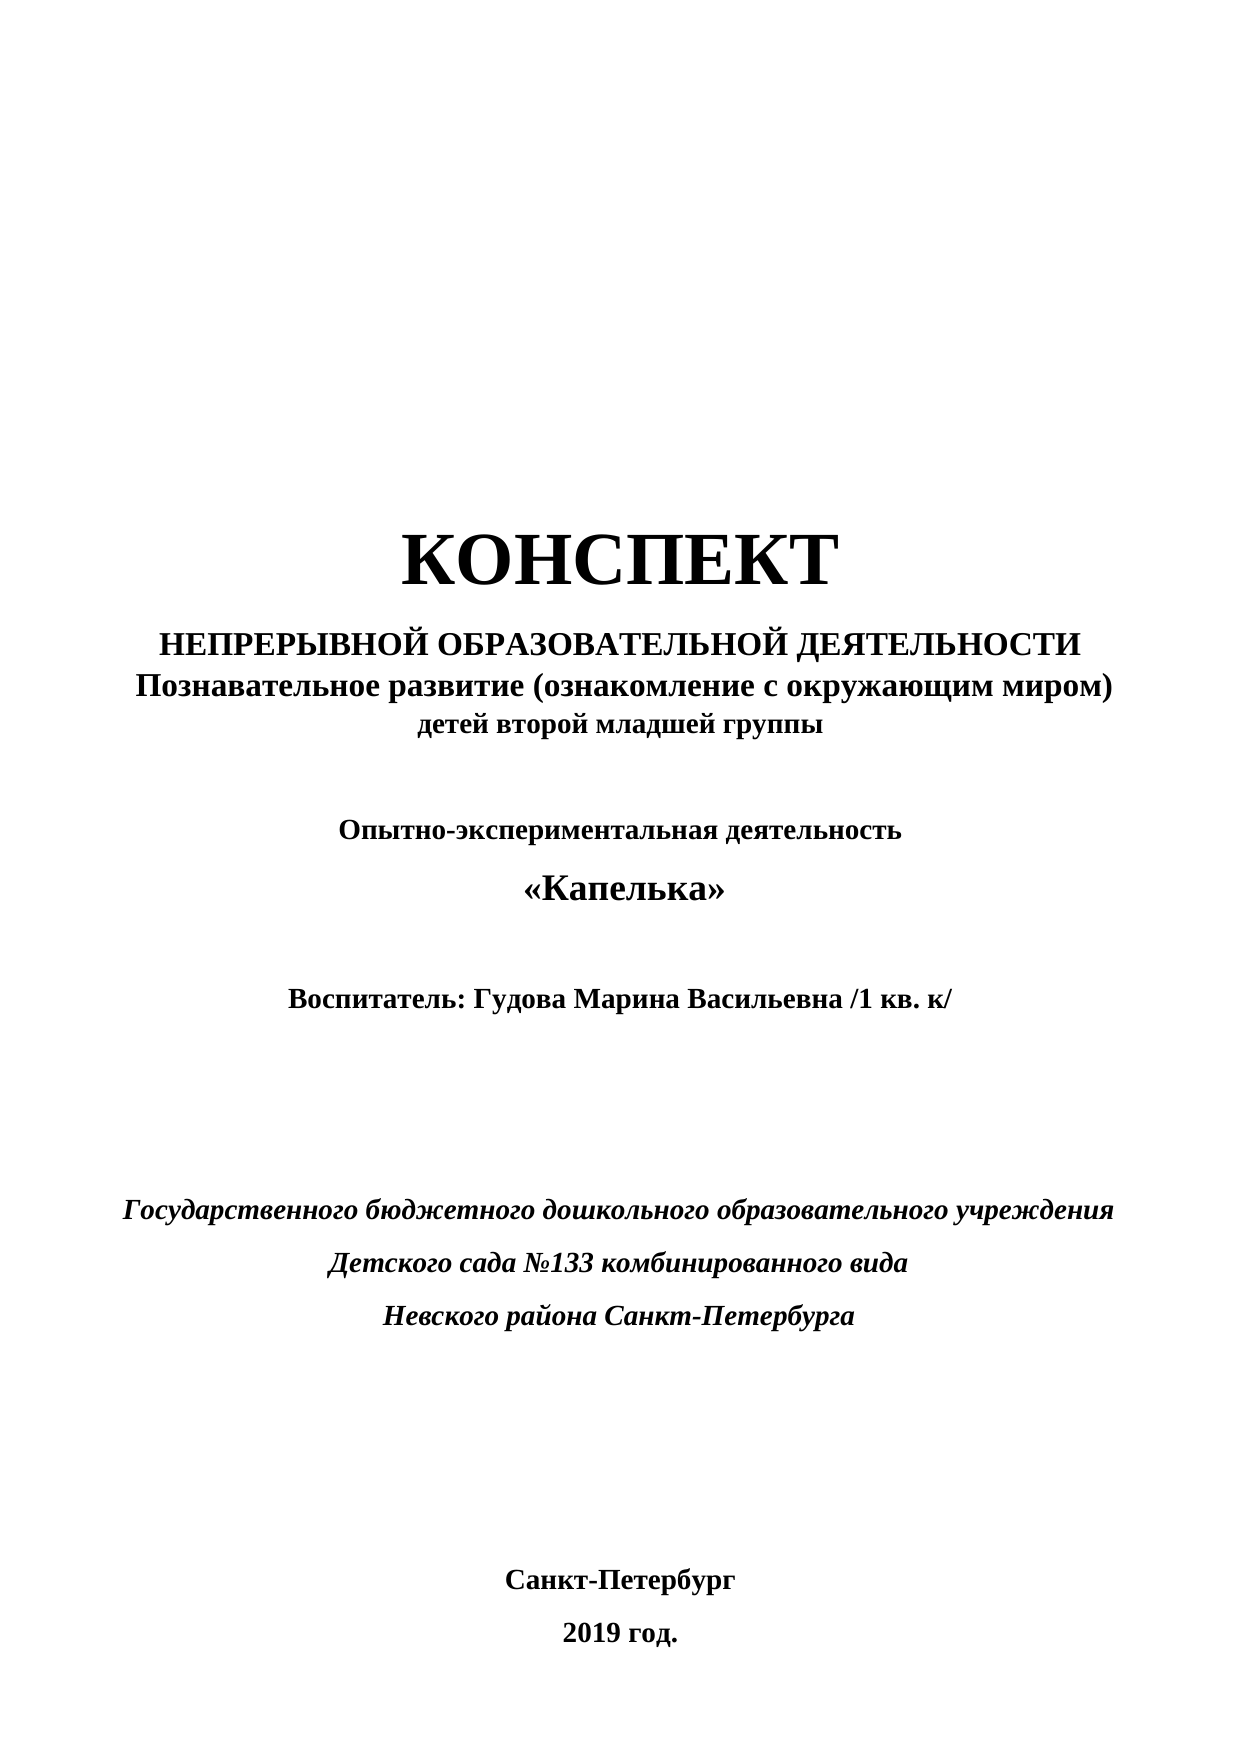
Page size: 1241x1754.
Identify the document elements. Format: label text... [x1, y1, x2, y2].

text НЕПРЕРЫВНОЙ ОБРАЗОВАТЕЛЬНОЙ ДЕЯТЕЛЬНОСТИ [75, 624, 1165, 662]
text Опытно-экспериментальная деятельность [75, 812, 1165, 846]
text КОНСПЕКТ [75, 514, 1165, 600]
text «Капелька» [75, 865, 1165, 908]
text Государственного бюджетного дошкольного образовательного учреждения [75, 1192, 1165, 1226]
text Санкт-Петербург [75, 1562, 1165, 1596]
text Познавательное развитие (ознакомление с окружающим миром) [75, 665, 1165, 704]
text Детского сада №133 комбинированного вида [75, 1245, 1165, 1279]
text детей второй младшей группы [75, 707, 1165, 740]
text Воспитатель: Гудова Марина Васильевна /1 кв. к/ [75, 981, 1165, 1015]
text 2019 год. [75, 1615, 1165, 1648]
text Невского района Санкт-Петербурга [75, 1298, 1165, 1332]
